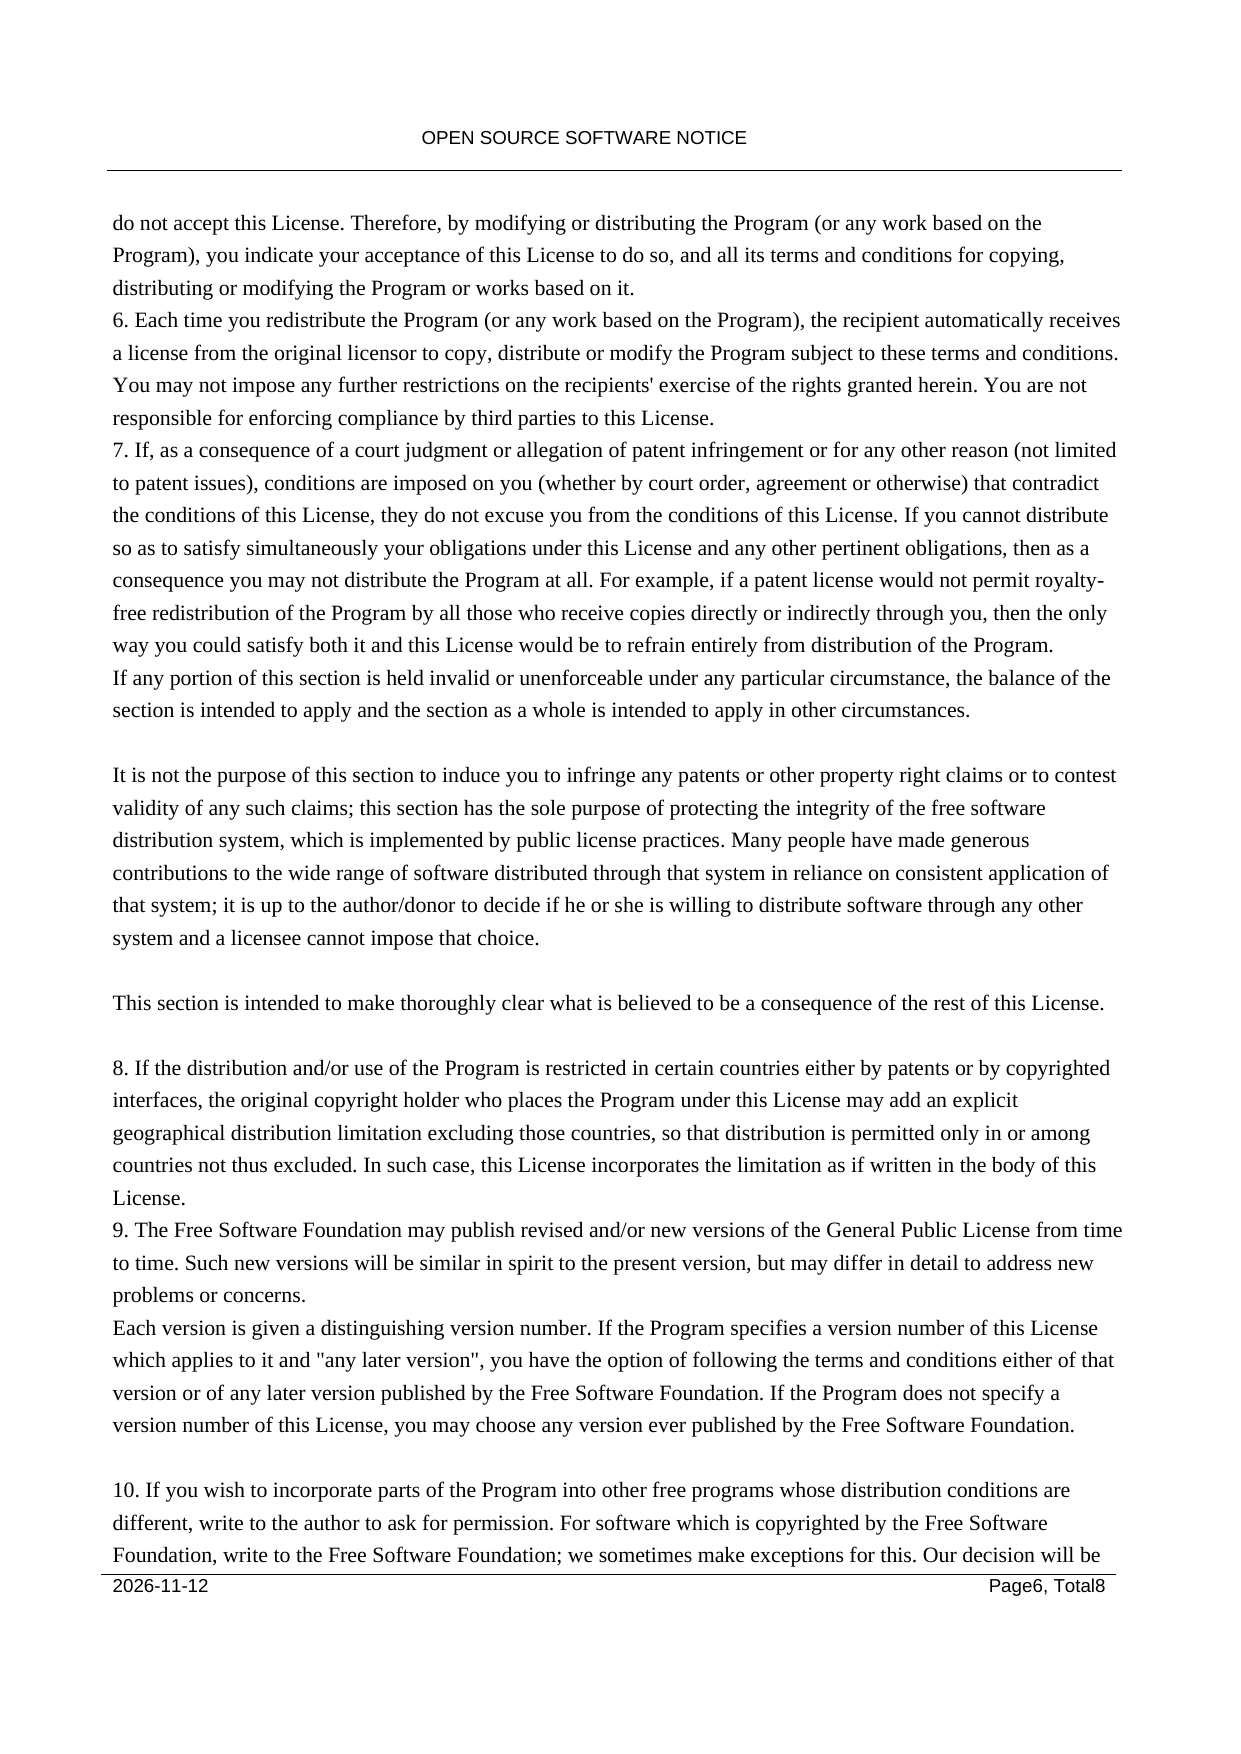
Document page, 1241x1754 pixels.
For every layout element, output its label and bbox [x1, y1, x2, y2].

text [112, 206, 1128, 1571]
